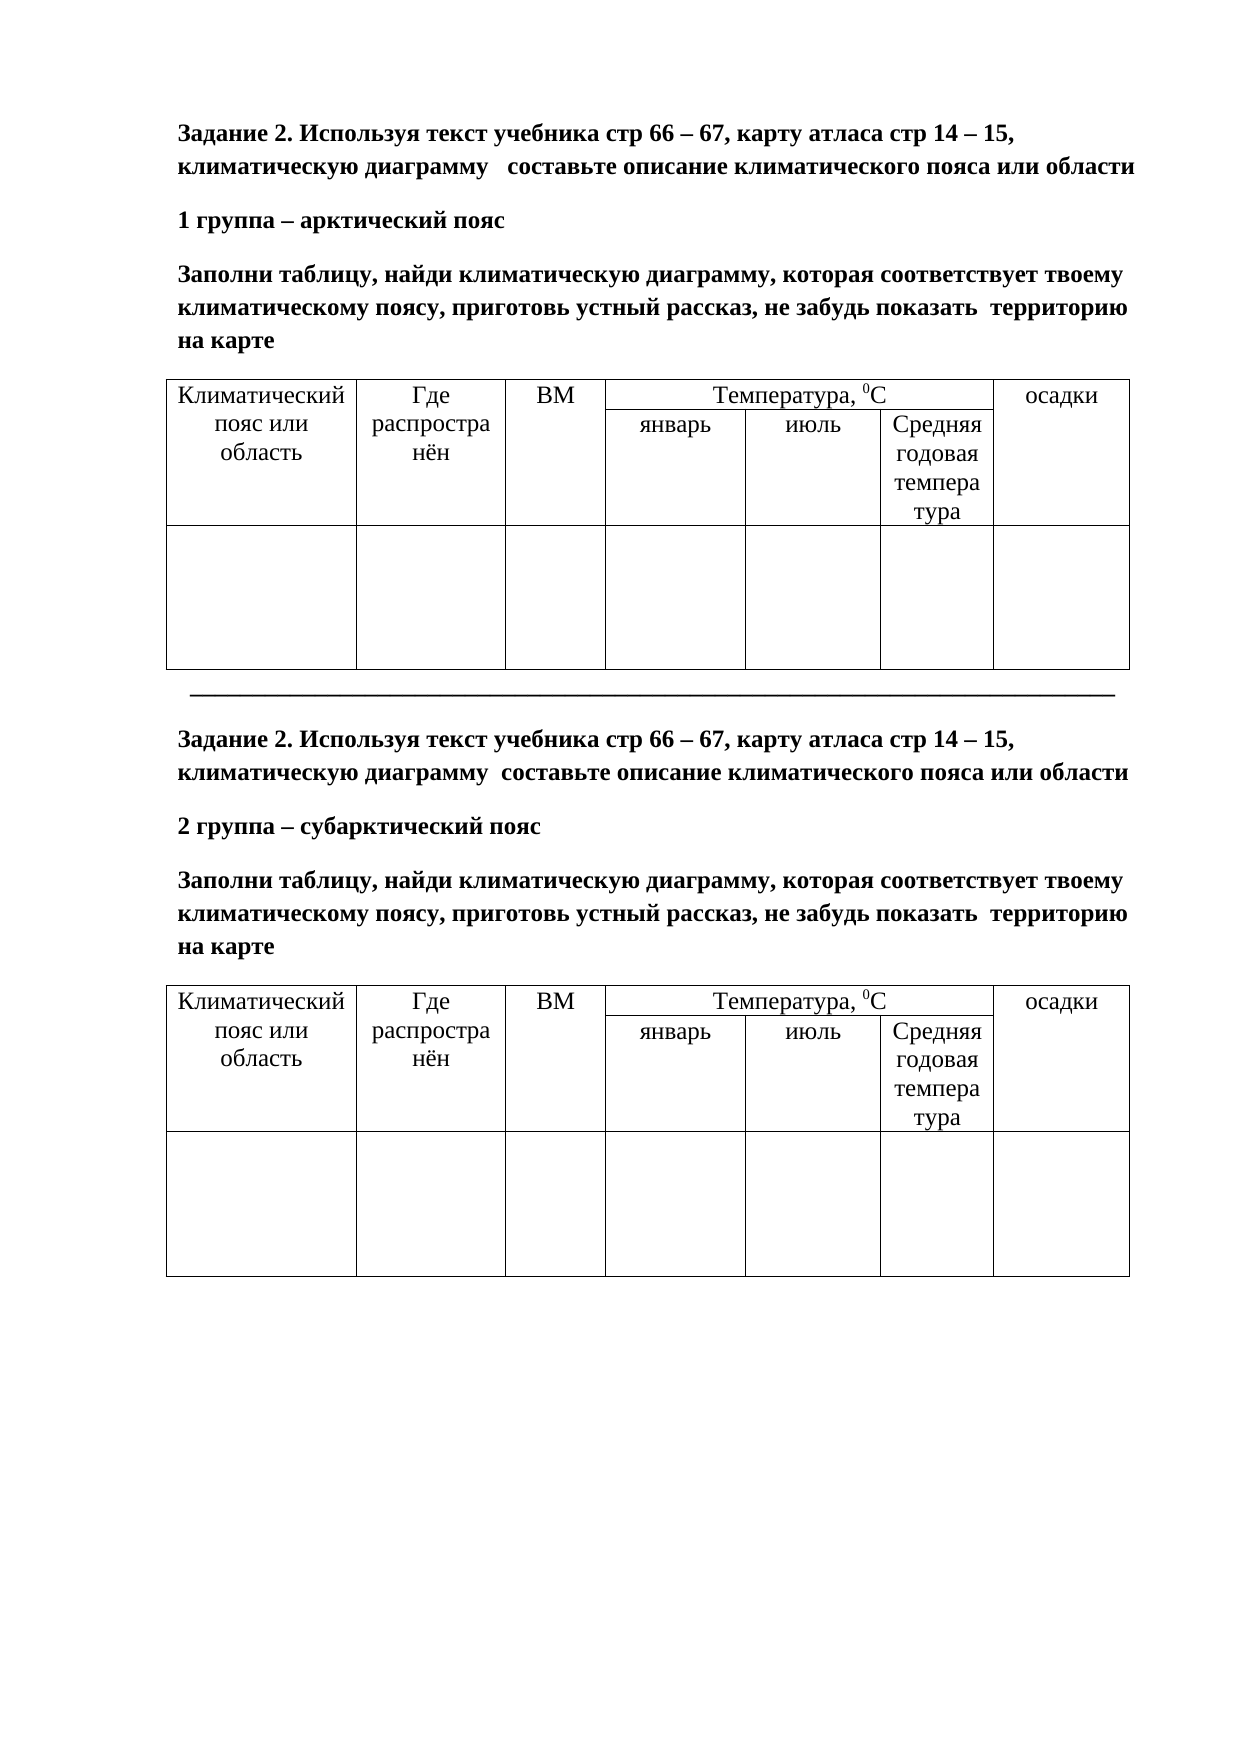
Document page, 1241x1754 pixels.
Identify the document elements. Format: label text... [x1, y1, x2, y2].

table_cell Средняя годовая температура [881, 410, 993, 524]
table_cell [167, 526, 356, 669]
text Заполни таблицу, найди климатическую диаграмму, которая соответствует твоему климатическому поясу, приготовь устный рассказ, не забудь показать территорию на карте [177, 259, 1152, 354]
text __________________________________________________________________________ [177, 670, 1152, 699]
table_cell июль [746, 410, 880, 524]
text 2 группа – субарктический пояс [177, 811, 1152, 840]
text 1 группа – арктический пояс [177, 205, 1152, 234]
table_cell январь [606, 410, 745, 524]
table_cell [606, 526, 745, 669]
table_cell [506, 1132, 605, 1276]
table_cell Средняя годовая температура [881, 1016, 993, 1131]
table_header ВМ [506, 380, 605, 524]
table_header Температура, 0С [606, 380, 993, 408]
text Заполни таблицу, найди климатическую диаграмму, которая соответствует твоему климатическому поясу, приготовь устный рассказ, не забудь показать территорию на карте [177, 865, 1152, 960]
table_header Температура, 0С [606, 986, 993, 1015]
table_cell [881, 526, 993, 669]
table_cell [506, 526, 605, 669]
table_cell [606, 1132, 745, 1276]
table_header ВМ [506, 986, 605, 1131]
table_cell [167, 1132, 356, 1276]
table_cell [994, 526, 1129, 669]
table_cell [357, 1132, 505, 1276]
table_cell [357, 526, 505, 669]
table_header осадки [994, 986, 1129, 1131]
table_cell [746, 526, 880, 669]
table_header Где распространён [357, 380, 505, 524]
table_header Климатический пояс или область [167, 986, 356, 1131]
table_cell [881, 1132, 993, 1276]
text Задание 2. Используя текст учебника стр 66 – 67, карту атласа стр 14 – 15, климатическую диаграмму составьте описание климатического пояса или области [177, 724, 1152, 786]
table_cell июль [746, 1016, 880, 1131]
table_cell [746, 1132, 880, 1276]
table_header Где распространён [357, 986, 505, 1131]
text Задание 2. Используя текст учебника стр 66 – 67, карту атласа стр 14 – 15, климатическую диаграмму составьте описание климатического пояса или области [177, 118, 1152, 180]
table_header осадки [994, 380, 1129, 524]
table_cell январь [606, 1016, 745, 1131]
table_header Климатический пояс или область [167, 380, 356, 524]
table_cell [994, 1132, 1129, 1276]
